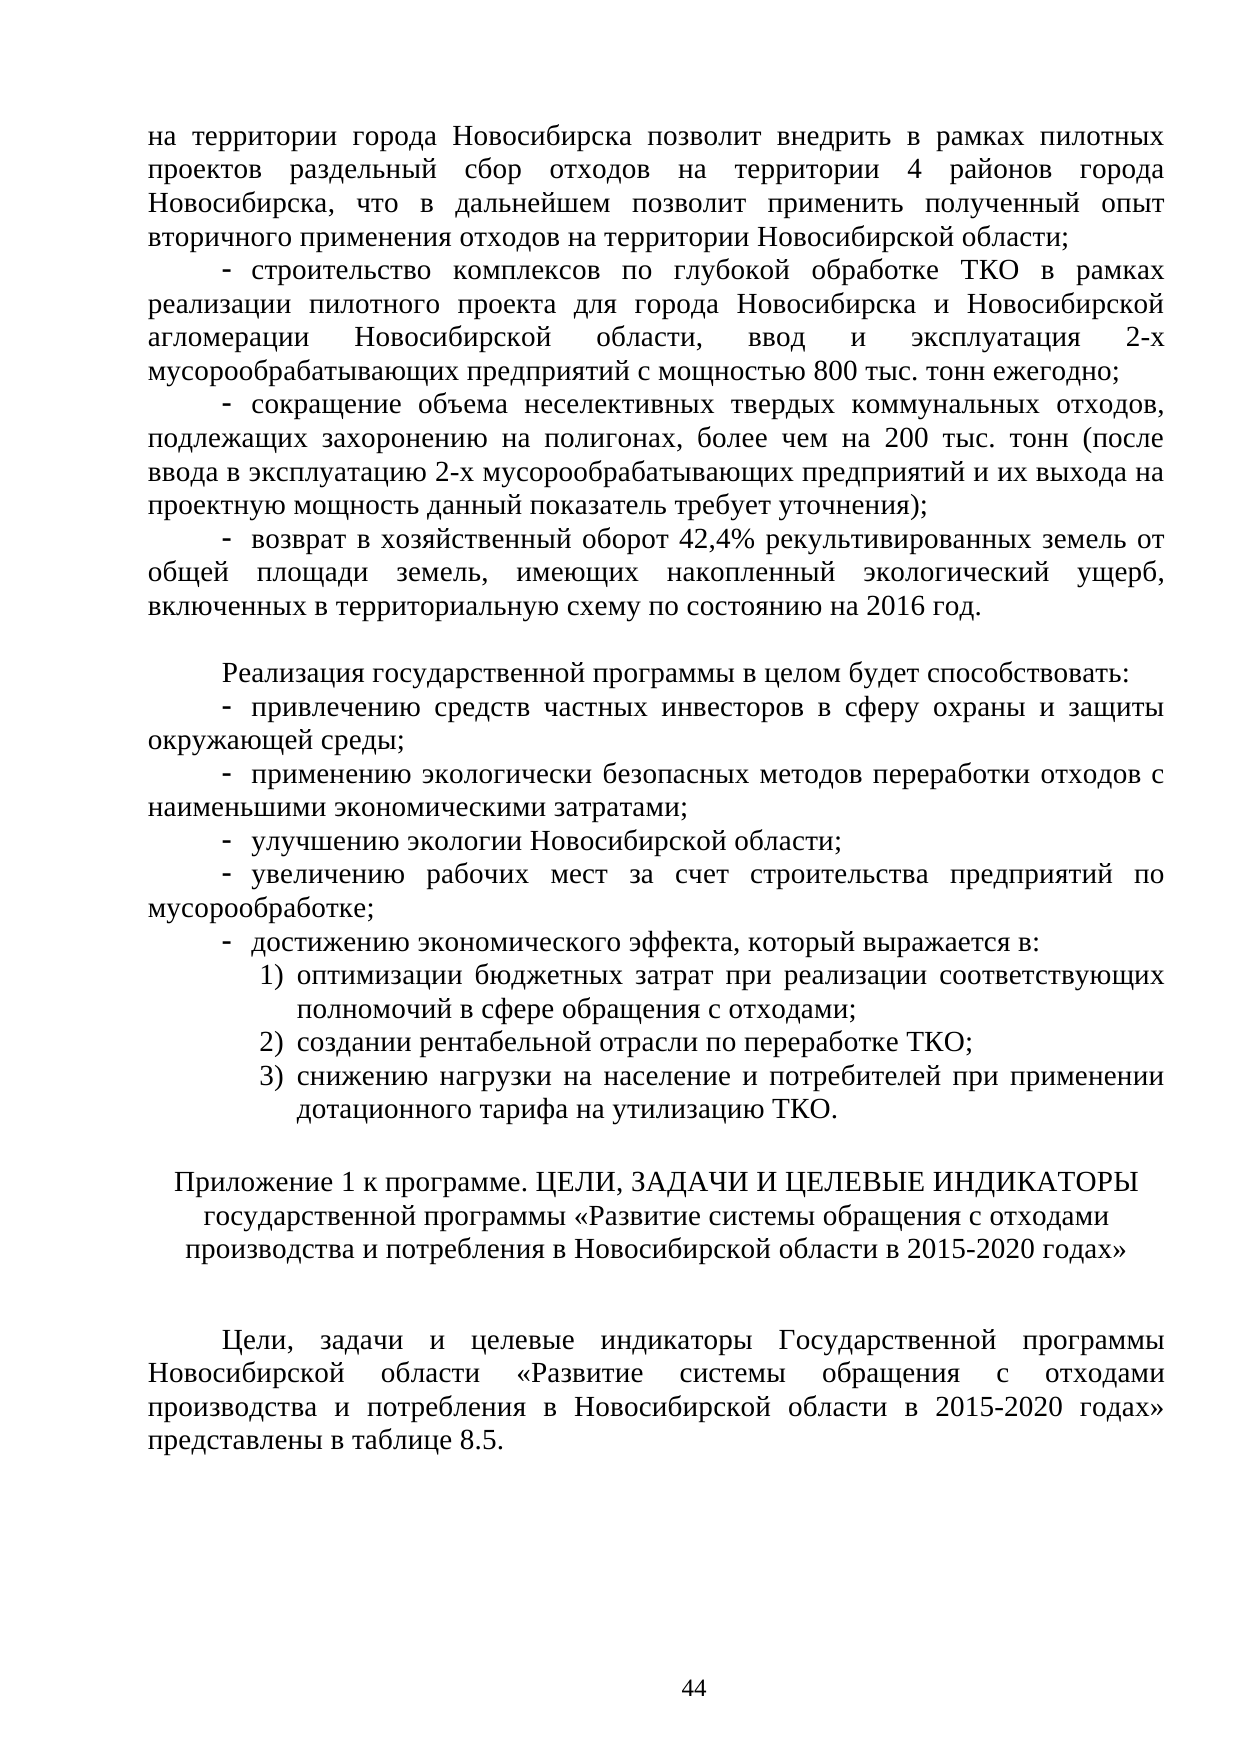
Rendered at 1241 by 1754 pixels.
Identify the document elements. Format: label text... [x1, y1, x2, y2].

list достижению экономического эффекта, который выражается в: [148, 924, 1166, 957]
list создании рентабельной отрасли по переработке ТКО; [259, 1024, 1166, 1058]
list применению экологически безопасных методов переработки отходов с наименьшими экономическими затратами; [148, 756, 1166, 823]
list увеличению рабочих мест за счет строительства предприятий по мусорообработке; [148, 857, 1166, 924]
text Цели, задачи и целевые индикаторы Государственной программы Новосибирской области «Развитие системы обращения с отходами производства и потребления в Новосибирской области в 2015-2020 годах» представлены в таблице 8.5. [148, 1322, 1166, 1456]
text Реализация государственной программы в целом будет способствовать: [148, 655, 1166, 689]
subtitle Приложение 1 к программе. ЦЕЛИ, ЗАДАЧИ И ЦЕЛЕВЫЕ ИНДИКАТОРЫ государственной программы «Развитие системы обращения с отходами производства и потребления в Новосибирской области в 2015-2020 годах» [148, 1164, 1166, 1265]
list строительство комплексов по глубокой обработке ТКО в рамках реализации пилотного проекта для города Новосибирска и Новосибирской агломерации Новосибирской области, ввод и эксплуатация 2-х мусорообрабатывающих предприятий с мощностью 800 тыс. тонн ежегодно; [148, 252, 1166, 387]
list оптимизации бюджетных затрат при реализации соответствующих полномочий в сфере обращения с отходами; [259, 957, 1166, 1024]
list снижению нагрузки на население и потребителей при применении дотационного тарифа на утилизацию ТКО. [259, 1058, 1166, 1125]
list улучшению экологии Новосибирской области; [148, 823, 1166, 857]
list возврат в хозяйственный оборот 42,4% рекультивированных земель от общей площади земель, имеющих накопленный экологический ущерб, включенных в территориальную схему по состоянию на 2016 год. [148, 521, 1166, 622]
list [148, 118, 1166, 252]
list сокращение объема неселективных твердых коммунальных отходов, подлежащих захоронению на полигонах, более чем на 200 тыс. тонн (после ввода в эксплуатацию 2-х мусорообрабатывающих предприятий и их выхода на проектную мощность данный показатель требует уточнения); [148, 387, 1166, 521]
list привлечению средств частных инвесторов в сферу охраны и защиты окружающей среды; [148, 689, 1166, 756]
